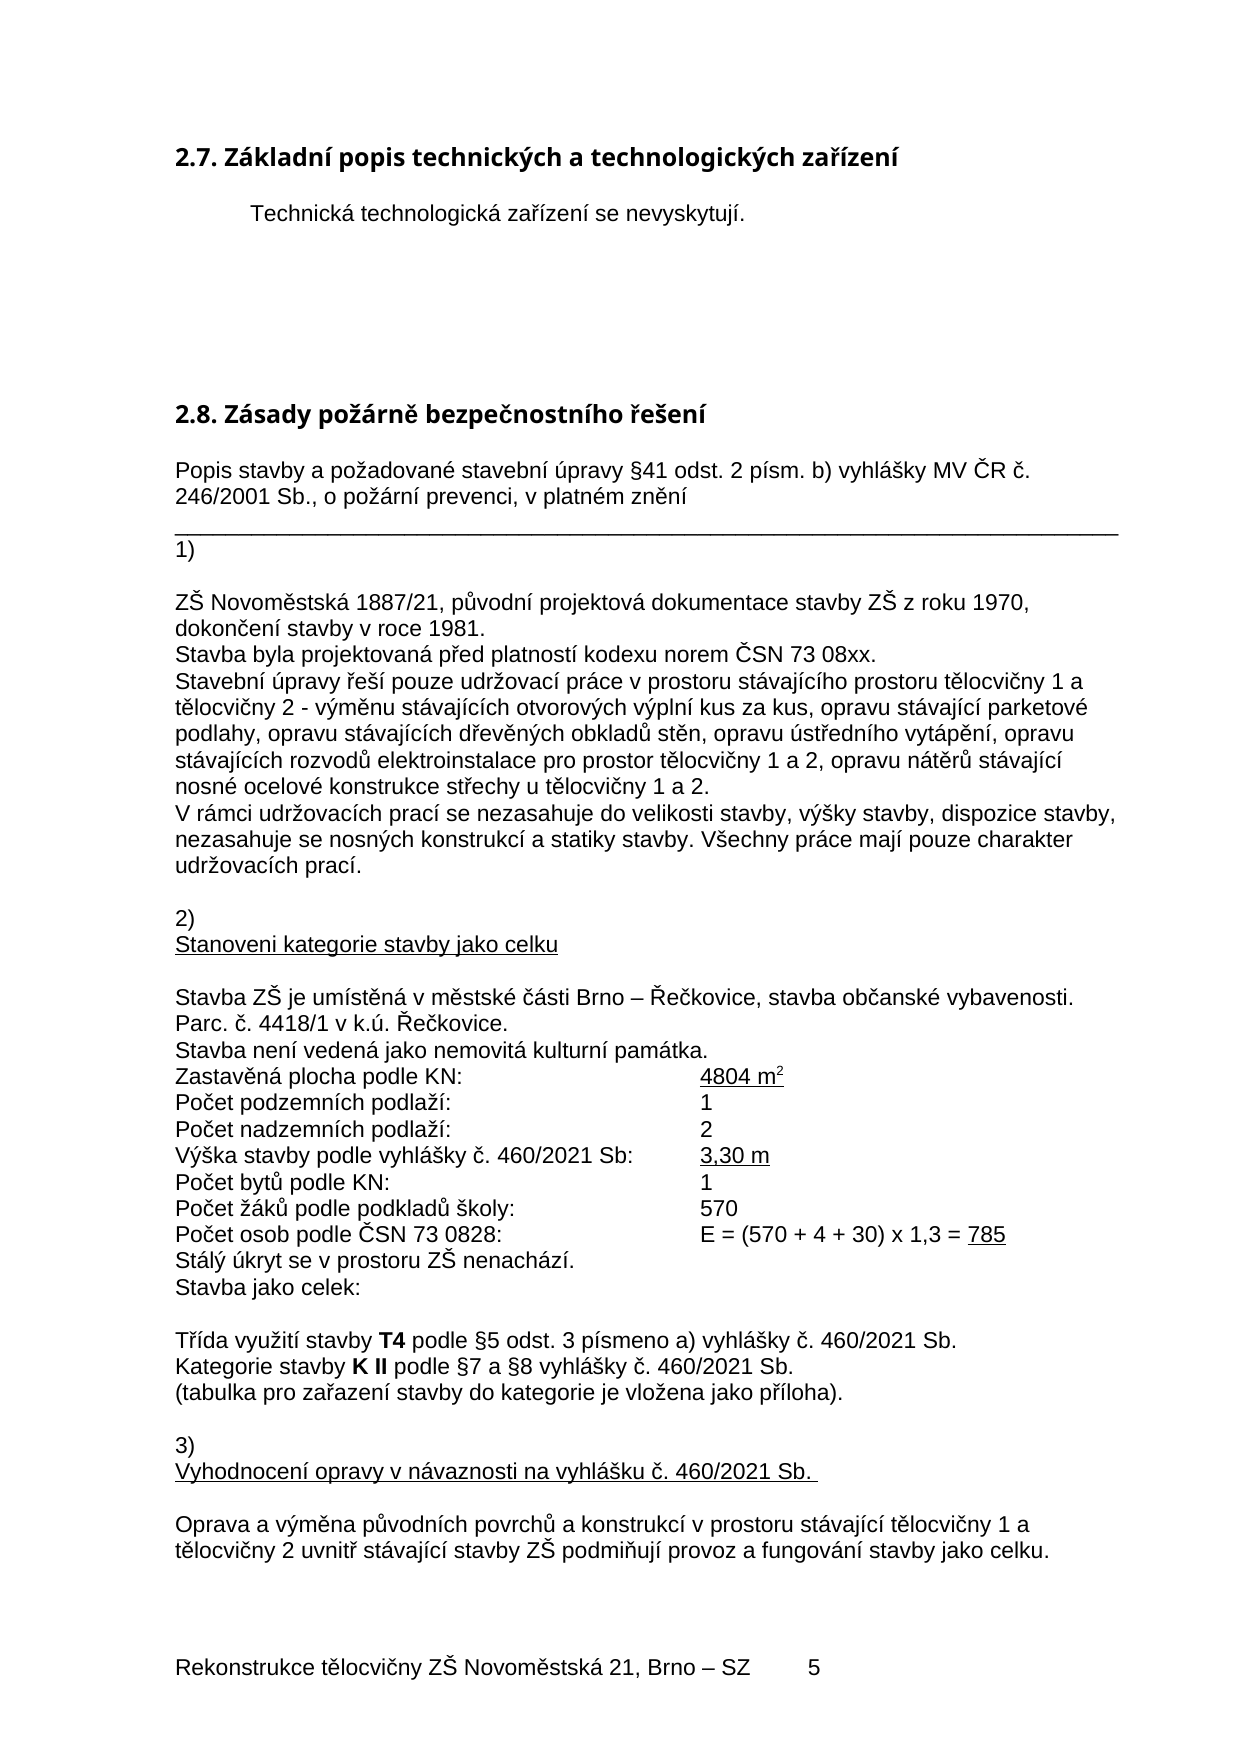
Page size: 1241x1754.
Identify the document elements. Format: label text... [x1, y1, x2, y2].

text Technická technologická zařízení se nevyskytují. [175, 200, 1119, 226]
text 3) [175, 1432, 1119, 1458]
text Stavba není vedená jako nemovitá kulturní památka. [175, 1037, 1119, 1063]
text 1) [175, 536, 1119, 562]
text Stavba ZŠ je umístěná v městské části Brno – Řečkovice, stavba občanské vybavenosti. [175, 984, 1119, 1010]
text Zastavěná plocha podle KN: 4804 m2 [175, 1063, 1119, 1089]
text Počet bytů podle KN: 1 [175, 1168, 1119, 1195]
text Stanoveni kategorie stavby jako celku [175, 931, 1119, 958]
text 2) [175, 905, 1119, 931]
text Počet nadzemních podlaží: 2 [175, 1116, 1119, 1142]
text Třída využití stavby T4 podle §5 odst. 3 písmeno a) vyhlášky č. 460/2021 Sb. [175, 1327, 1119, 1353]
text (tabulka pro zařazení stavby do kategorie je vložena jako příloha). [175, 1379, 1119, 1406]
text Výška stavby podle vyhlášky č. 460/2021 Sb: 3,30 m [175, 1142, 1119, 1168]
text Oprava a výměna původních povrchů a konstrukcí v prostoru stávající tělocvičny 1 a tělocvičny 2 uvnitř stávající stavby ZŠ podmiňují provoz a fungování stavby jako celku. [175, 1511, 1119, 1564]
text Kategorie stavby K II podle §7 a §8 vyhlášky č. 460/2021 Sb. [175, 1353, 1119, 1379]
text Stálý úkryt se v prostoru ZŠ nenachází. [175, 1247, 1119, 1274]
text Popis stavby a požadované stavební úpravy §41 odst. 2 písm. b) vyhlášky MV ČR č. 246/2001 Sb., o požární prevenci, v platném znění __________________________________________________________________________ [175, 457, 1119, 536]
text Stavební úpravy řeší pouze udržovací práce v prostoru stávajícího prostoru tělocvičny 1 a tělocvičny 2 - výměnu stávajících otvorových výplní kus za kus, opravu stávající parketové podlahy, opravu stávajících dřevěných obkladů stěn, opravu ústředního vytápění, opravu stávajících rozvodů elektroinstalace pro prostor tělocvičny 1 a 2, opravu nátěrů stávající nosné ocelové konstrukce střechy u tělocvičny 1 a 2. [175, 668, 1119, 799]
text ZŠ Novoměstská 1887/21, původní projektová dokumentace stavby ZŠ z roku 1970, dokončení stavby v roce 1981. [175, 589, 1119, 641]
text Stavba jako celek: [175, 1274, 1119, 1300]
text Stavba byla projektovaná před platností kodexu norem ČSN 73 08xx. [175, 641, 1119, 668]
text 2.7. Základní popis technických a technologických zařízení [175, 139, 1119, 173]
text Vyhodnocení opravy v návaznosti na vyhlášku č. 460/2021 Sb. [175, 1458, 1119, 1485]
text V rámci udržovacích prací se nezasahuje do velikosti stavby, výšky stavby, dispozice stavby, nezasahuje se nosných konstrukcí a statiky stavby. Všechny práce mají pouze charakter udržovacích prací. [175, 799, 1119, 878]
text Počet žáků podle podkladů školy: 570 [175, 1195, 1119, 1221]
text Počet podzemních podlaží: 1 [175, 1089, 1119, 1116]
text 2.8. Zásady požárně bezpečnostního řešení [175, 396, 1119, 431]
text Parc. č. 4418/1 v k.ú. Řečkovice. [175, 1010, 1119, 1037]
text Počet osob podle ČSN 73 0828: E = (570 + 4 + 30) x 1,3 = 785 [175, 1221, 1119, 1247]
